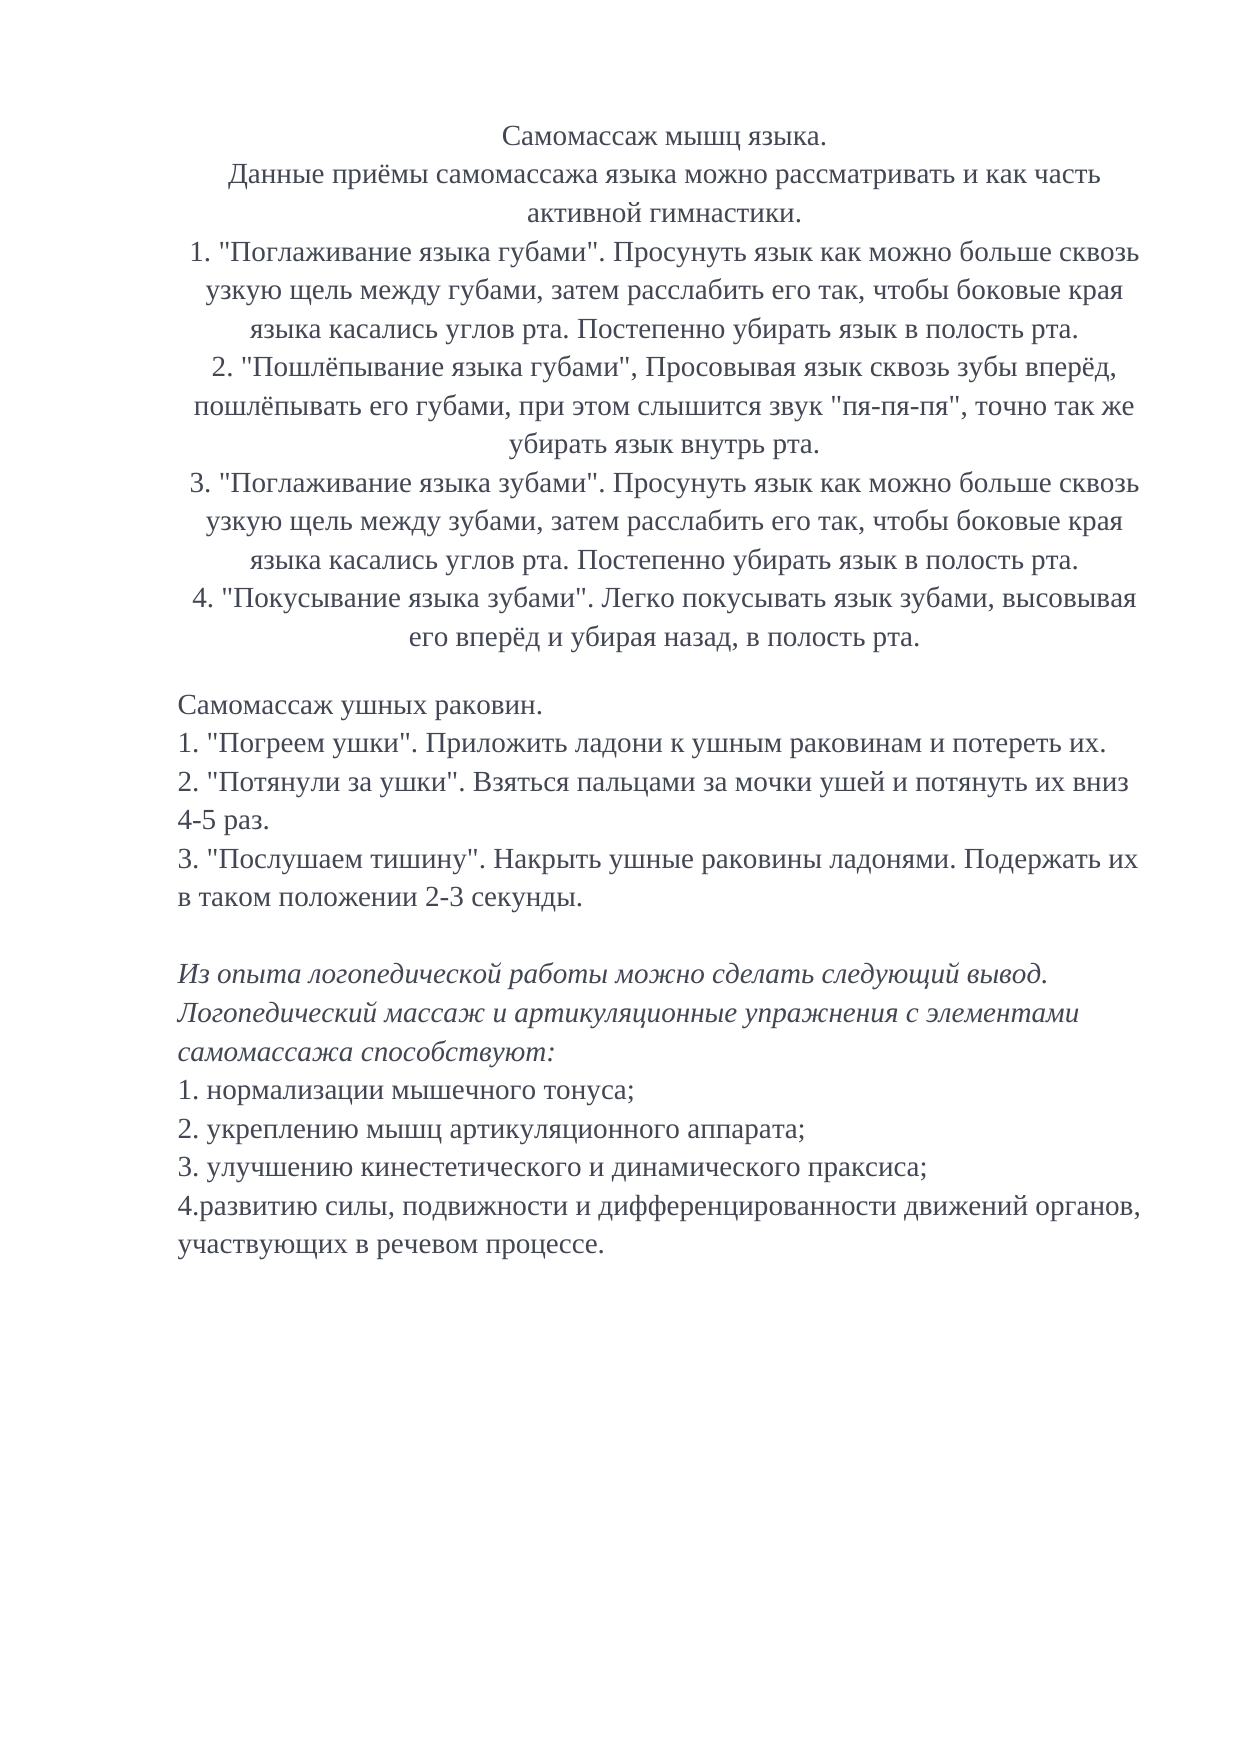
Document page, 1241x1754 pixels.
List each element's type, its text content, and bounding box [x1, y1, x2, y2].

text Самомассаж ушных раковин. 1. "Погреем ушки". Приложить ладони к ушным раковинам и потереть их. 2. "Потянули за ушки". Взяться пальцами за мочки ушей и потянуть их вниз 4-5 раз. 3. "Послушаем тишину". Накрыть ушные раковины ладонями. Подержать их в таком положении 2-3 секунды. Из опыта логопедической работы можно сделать следующий вывод. Логопедический массаж и артикуляционные упражнения с элементами самомассажа способствуют: 1. нормализации мышечного тонуса; 2. укреплению мышц артикуляционного аппарата; 3. улучшению кинестетического и динамического праксиса; 4.развитию силы, подвижности и дифференцированности движений органов, участвующих в речевом процессе. [177, 687, 1152, 1260]
text Самомассаж мышц языка. Данные приёмы самомассажа языка можно рассматривать и как часть активной гимнастики. 1. "Поглаживание языка губами". Просунуть язык как можно больше сквозь узкую щель между губами, затем расслабить его так, чтобы боковые края языка касались углов рта. Постепенно убирать язык в полость рта. 2. "Пошлёпывание языка губами", Просовывая язык сквозь зубы вперёд, пошлёпывать его губами, при этом слышится звук "пя-пя-пя", точно так же убирать язык внутрь рта. 3. "Поглаживание языка зубами". Просунуть язык как можно больше сквозь узкую щель между зубами, затем расслабить его так, чтобы боковые края языка касались углов рта. Постепенно убирать язык в полость рта. 4. "Покусывание языка зубами". Легко покусывать язык зубами, высовывая его вперёд и убирая назад, в полость рта. [177, 118, 1152, 653]
